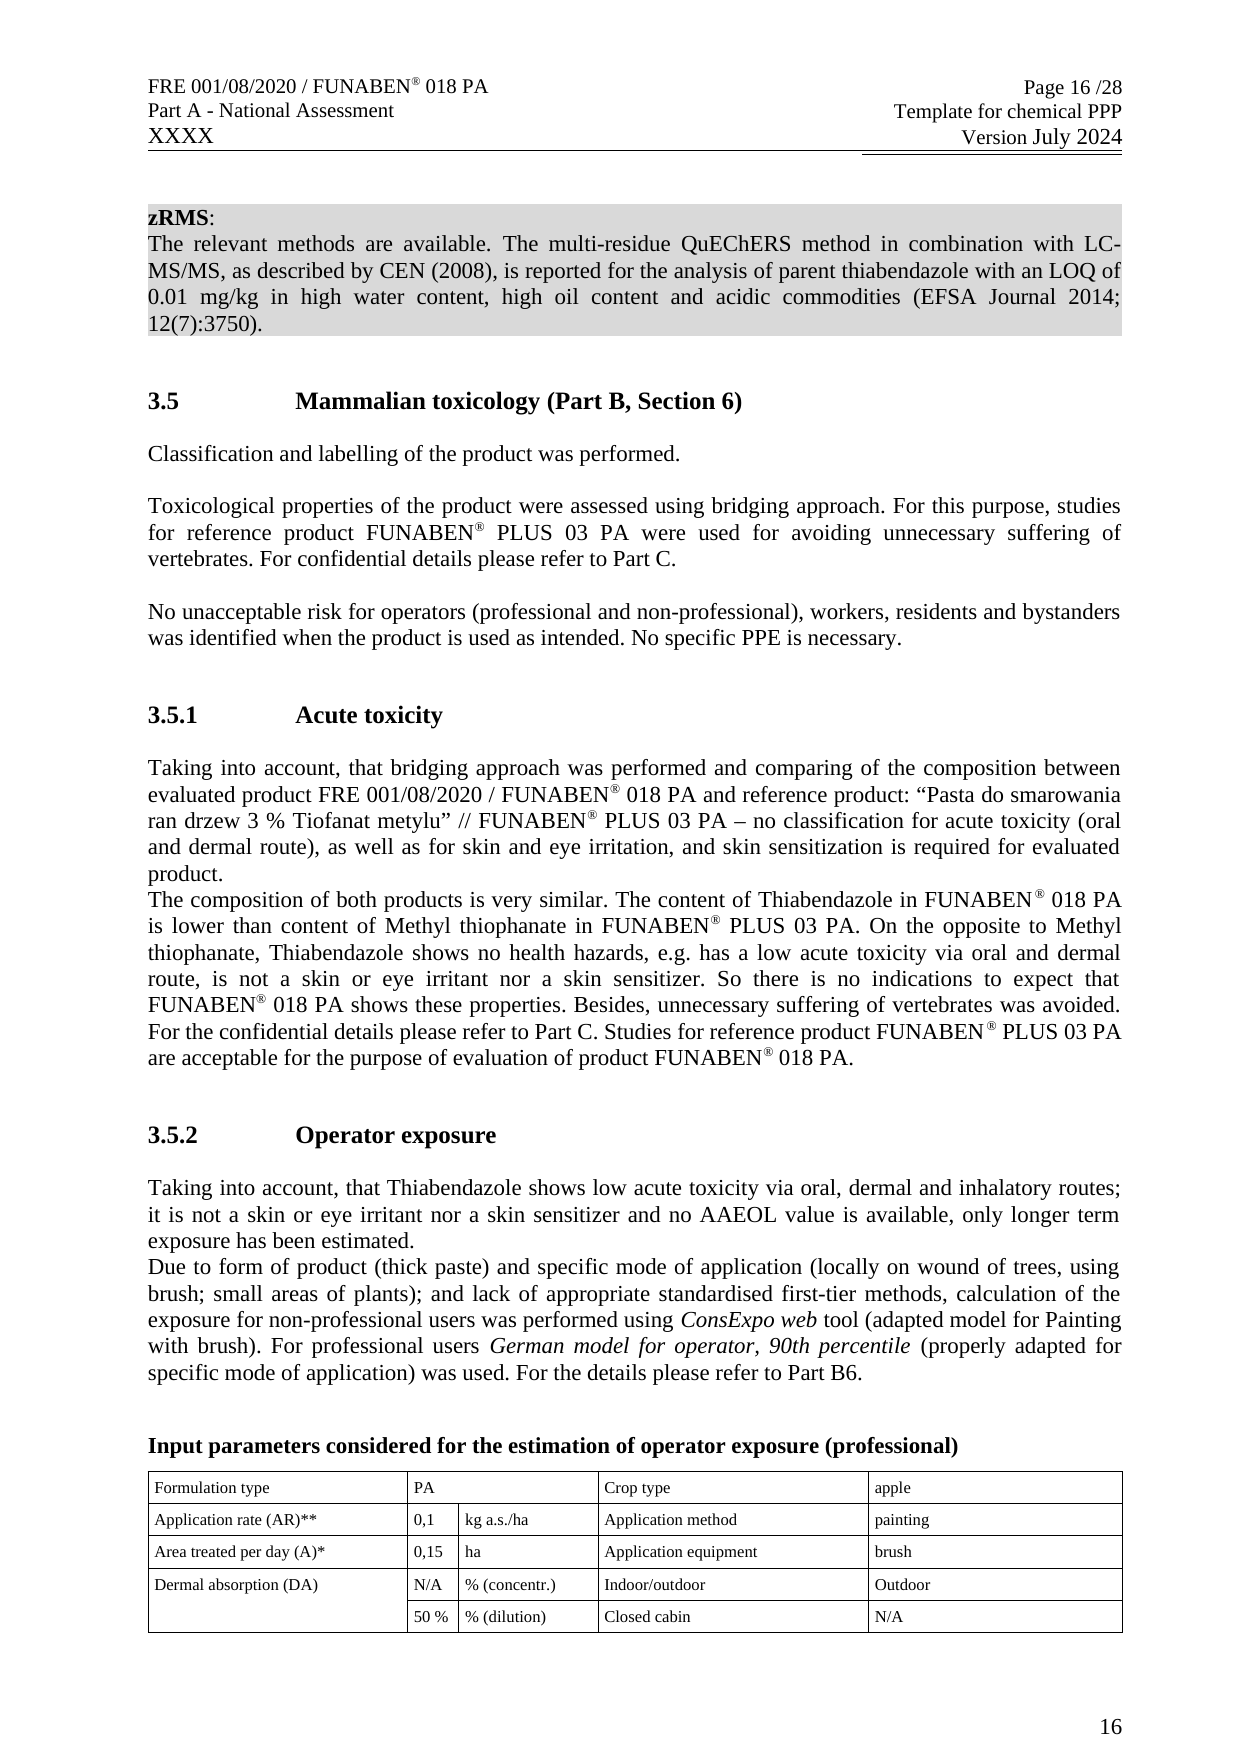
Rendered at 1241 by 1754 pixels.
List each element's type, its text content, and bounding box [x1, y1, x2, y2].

table_cell N/A [869, 1601, 1122, 1632]
table_cell Indoor/outdoor [599, 1569, 868, 1599]
text Due to form of product (thick paste) and specific mode of application (locally on wound of trees, using brush; small areas of plants); and lack of appropriate standardised first-tier methods, calculation of the exposure for non-professional users was performed using ConsExpo web tool (adapted model for Painting with brush). For professional users German model for operator, 90th percentile (properly adapted for specific mode of application) was used. For the details please refer to Part B6. [148, 1253, 1122, 1385]
table_header apple [869, 1472, 1122, 1503]
text Input parameters considered for the estimation of operator exposure (professional) [148, 1432, 1122, 1459]
table_cell 0,15 [408, 1536, 458, 1567]
table_cell brush [869, 1536, 1122, 1567]
subtitle Mammalian toxicology (Part B, Section 6) [148, 386, 1122, 415]
table_header Crop type [599, 1472, 868, 1503]
table_cell Outdoor [869, 1569, 1122, 1599]
table_cell Application equipment [599, 1536, 868, 1567]
table_cell % (concentr.) [459, 1569, 598, 1599]
table_cell kg a.s./ha [459, 1504, 598, 1535]
table_cell Dermal absorption (DA) [149, 1569, 407, 1632]
subtitle Acute toxicity [148, 701, 1122, 729]
table_cell % (dilution) [459, 1601, 598, 1632]
text The relevant methods are available. The multi-residue QuEChERS method in combination with LC-MS/MS, as described by CEN (2008), is reported for the analysis of parent thiabendazole with an LOQ of 0.01 mg/kg in high water content, high oil content and acidic commodities (EFSA Journal 2014; 12(7):3750). [148, 231, 1122, 336]
text zRMS: [148, 204, 1122, 231]
text No unacceptable risk for operators (professional and non-professional), workers, residents and bystanders was identified when the product is used as intended. No specific PPE is necessary. [148, 598, 1122, 651]
text Taking into account, that bridging approach was performed and comparing of the composition between evaluated product FRE 001/08/2020 / FUNABEN® 018 PA and reference product: “Pasta do smarowania ran drzew 3 % Tiofanat metylu” // FUNABEN® PLUS 03 PA – no classification for acute toxicity (oral and dermal route), as well as for skin and eye irritation, and skin sensitization is required for evaluated product. [148, 754, 1122, 886]
text The composition of both products is very similar. The content of Thiabendazole in FUNABEN® 018 PA is lower than content of Methyl thiophanate in FUNABEN® PLUS 03 PA. On the opposite to Methyl thiophanate, Thiabendazole shows no health hazards, e.g. has a low acute toxicity via oral and dermal route, is not a skin or eye irritant nor a skin sensitizer. So there is no indications to expect that FUNABEN® 018 PA shows these properties. Besides, unnecessary suffering of vertebrates was avoided. For the confidential details please refer to Part C. Studies for reference product FUNABEN® PLUS 03 PA are acceptable for the purpose of evaluation of product FUNABEN® 018 PA. [148, 886, 1122, 1071]
table_cell Application rate (AR)** [149, 1504, 407, 1535]
text Taking into account, that Thiabendazole shows low acute toxicity via oral, dermal and inhalatory routes; it is not a skin or eye irritant nor a skin sensitizer and no AAEOL value is available, only longer term exposure has been estimated. [148, 1174, 1122, 1253]
table_header Formulation type [149, 1472, 407, 1503]
text Classification and labelling of the product was performed. [148, 440, 1122, 466]
table_cell Closed cabin [599, 1601, 868, 1632]
table_cell 0,1 [408, 1504, 458, 1535]
text Toxicological properties of the product were assessed using bridging approach. For this purpose, studies for reference product FUNABEN® PLUS 03 PA were used for avoiding unnecessary suffering of vertebrates. For confidential details please refer to Part C. [148, 492, 1122, 571]
subtitle Operator exposure [148, 1121, 1122, 1149]
table_cell Area treated per day (A)* [149, 1536, 407, 1567]
table_cell painting [869, 1504, 1122, 1535]
table_cell Application method [599, 1504, 868, 1535]
table_cell 50 % [408, 1601, 458, 1632]
table_cell N/A [408, 1569, 458, 1599]
table_cell ha [459, 1536, 598, 1567]
table_header PA [408, 1472, 598, 1503]
